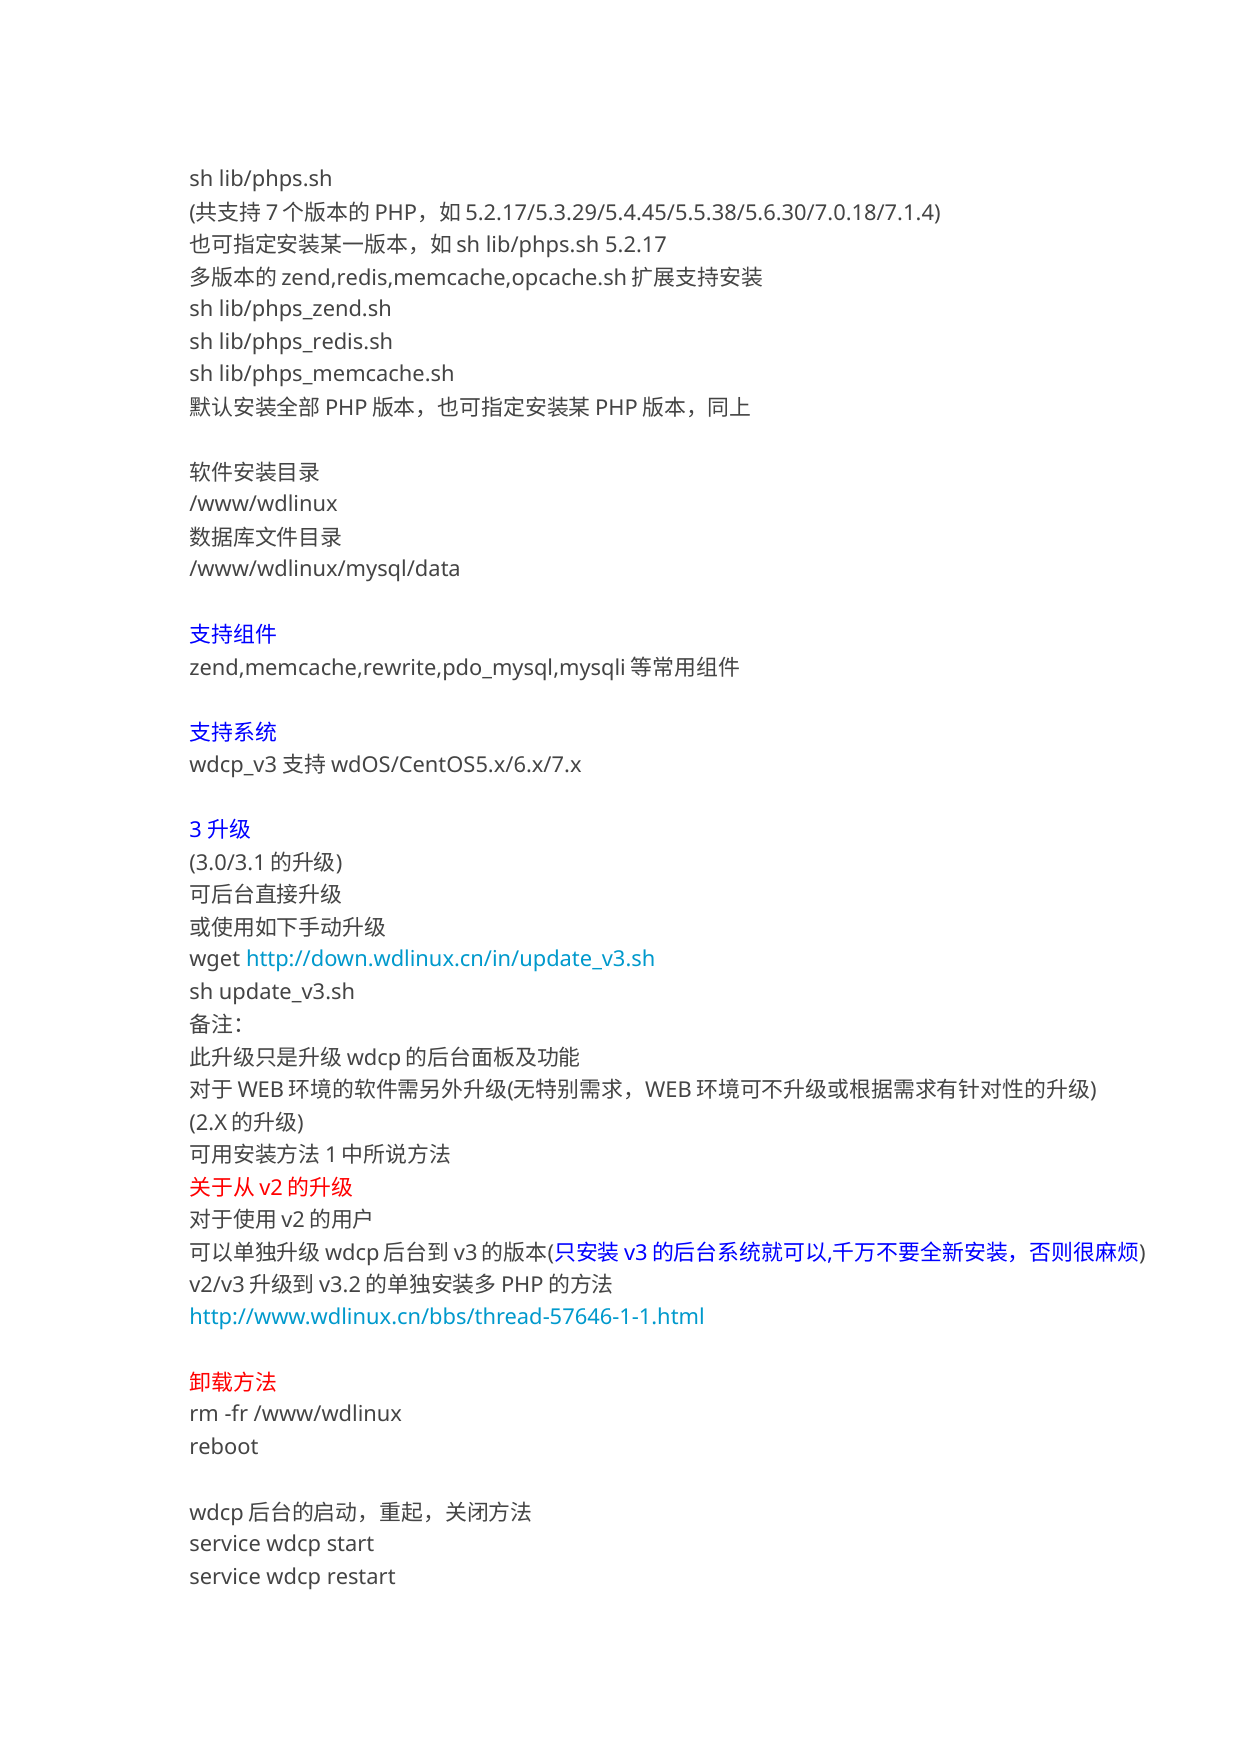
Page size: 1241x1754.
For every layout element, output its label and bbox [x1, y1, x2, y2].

table_header [189, 162, 1240, 1592]
